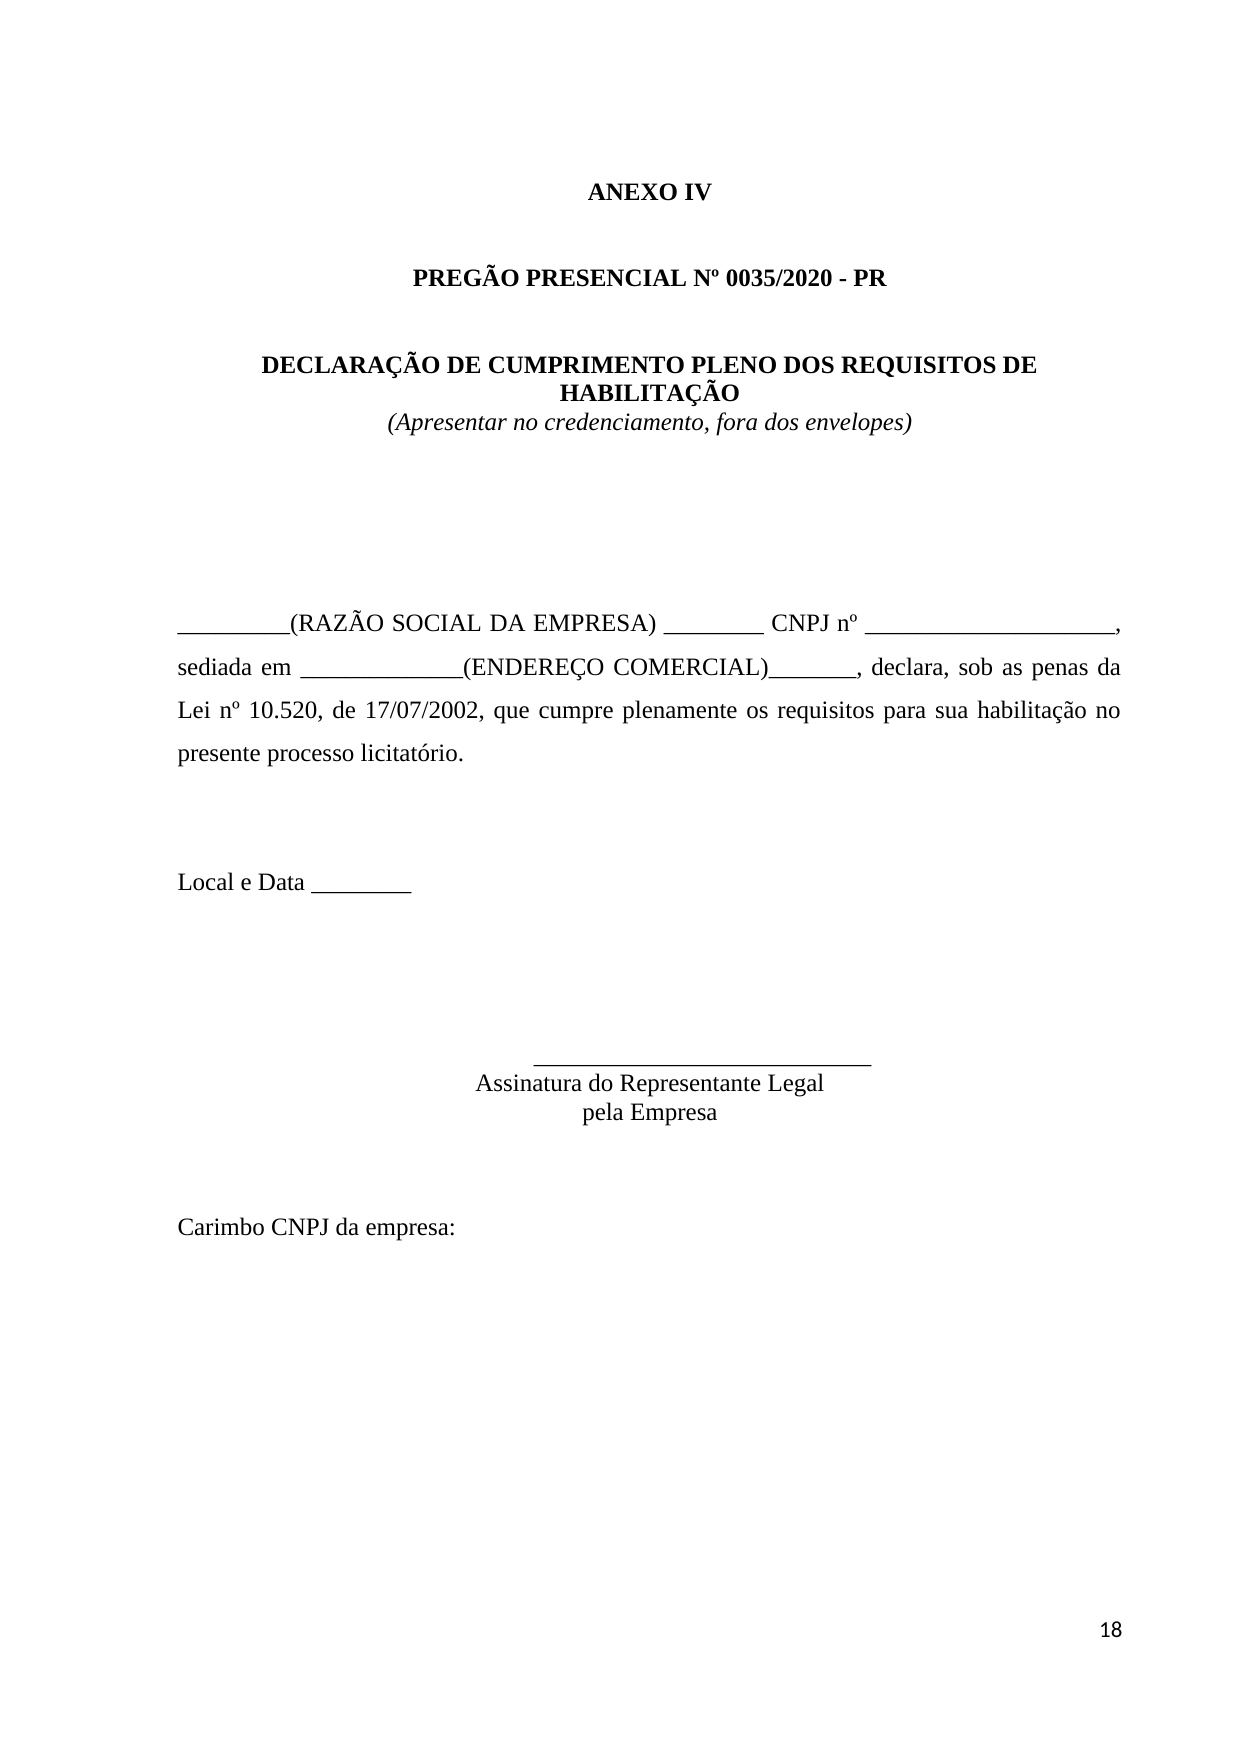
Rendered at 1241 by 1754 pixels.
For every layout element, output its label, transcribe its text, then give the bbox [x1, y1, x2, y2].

text ANEXO IV [177, 177, 1122, 206]
text _________(RAZÃO SOCIAL DA EMPRESA) ________ CNPJ nº ____________________, sediada em _____________(ENDEREÇO COMERCIAL)_______, declara, sob as penas da Lei nº 10.520, de 17/07/2002, que cumpre plenamente os requisitos para sua habilitação no presente processo licitatório. [177, 608, 1122, 767]
text Assinatura do Representante Legal [177, 1068, 1122, 1097]
text Local e Data ________ [177, 867, 1122, 896]
text Carimbo CNPJ da empresa: [177, 1212, 1122, 1241]
text DECLARAÇÃO DE CUMPRIMENTO PLENO DOS REQUISITOS DE HABILITAÇÃO [177, 350, 1122, 407]
text ___________________________ [177, 1040, 1122, 1068]
text PREGÃO PRESENCIAL Nº 0035/2020 - PR [177, 263, 1122, 292]
text pela Empresa [177, 1097, 1122, 1126]
text (Apresentar no credenciamento, fora dos envelopes) [177, 407, 1122, 436]
